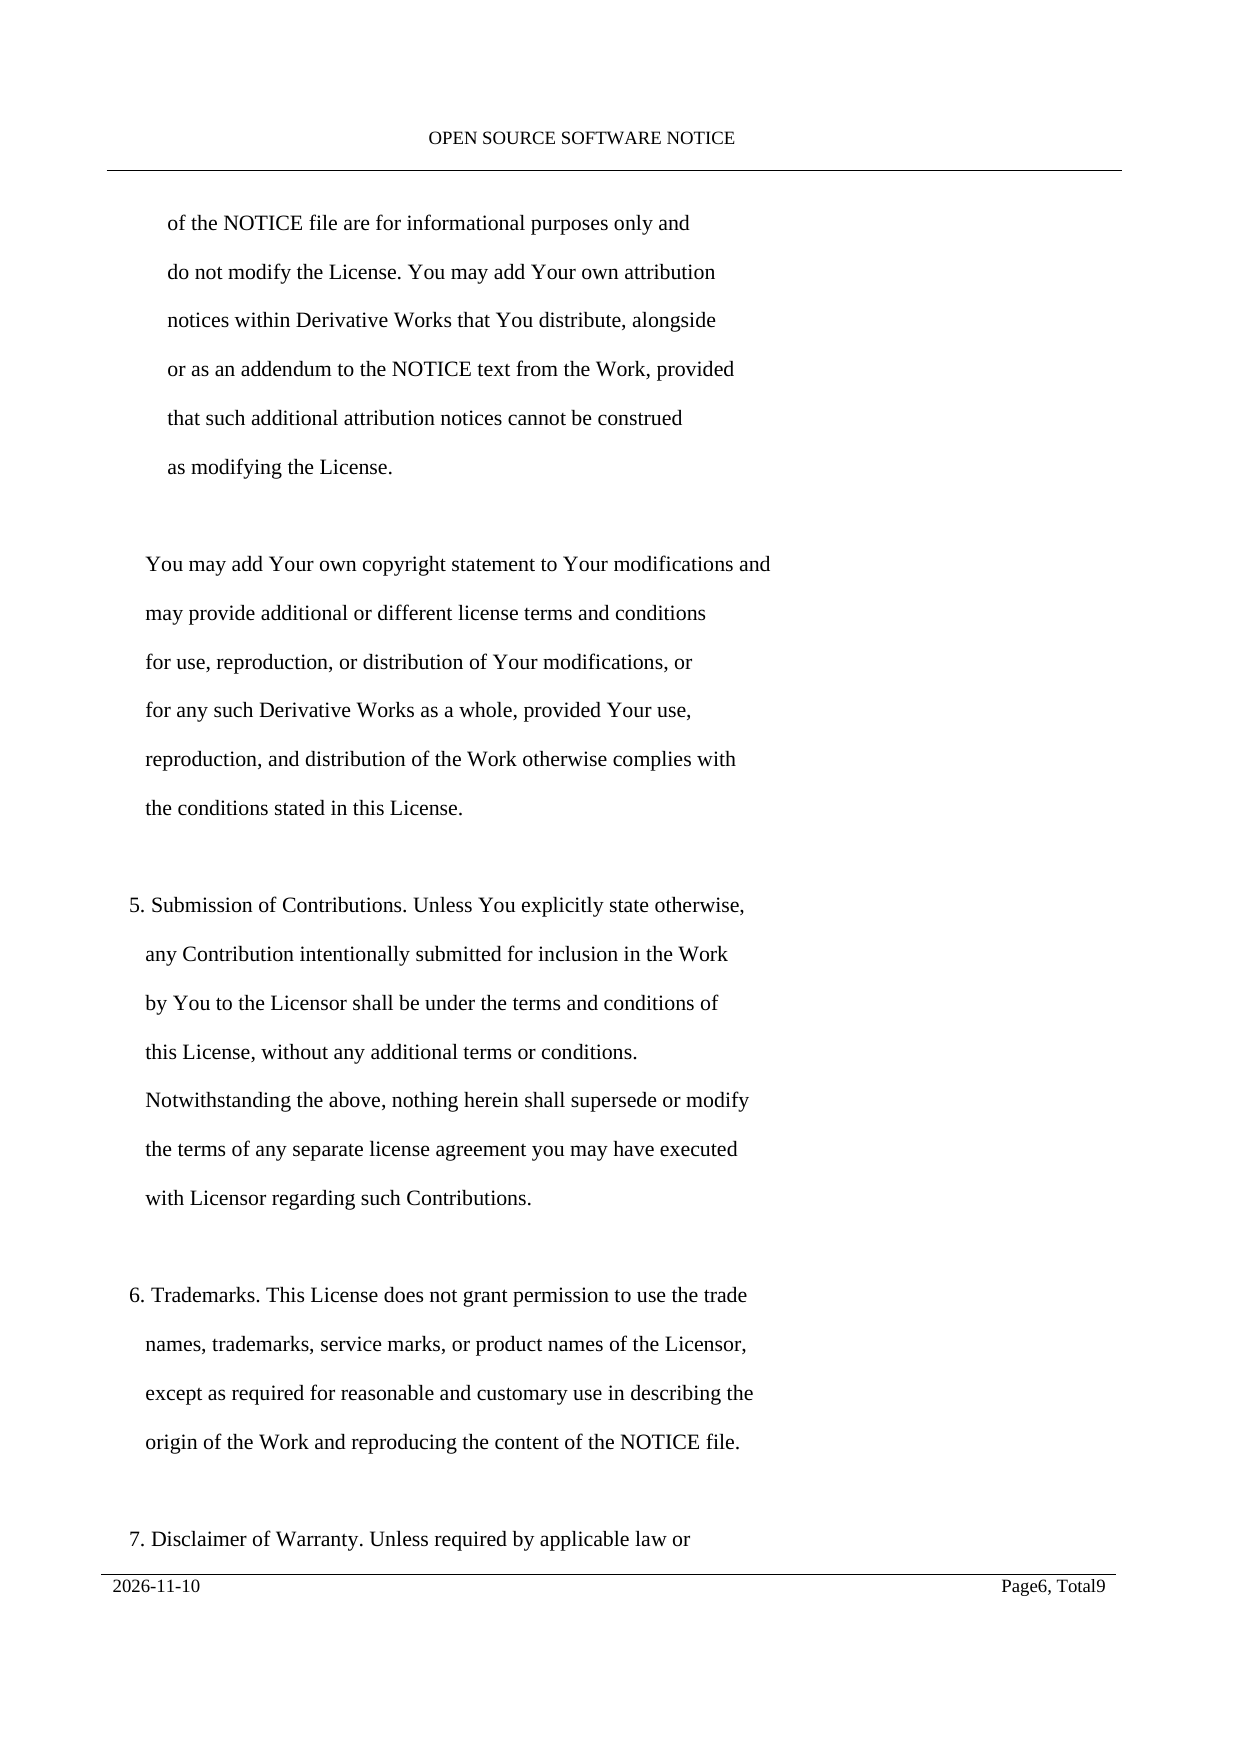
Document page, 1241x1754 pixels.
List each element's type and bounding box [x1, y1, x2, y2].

text [112, 206, 1128, 1555]
